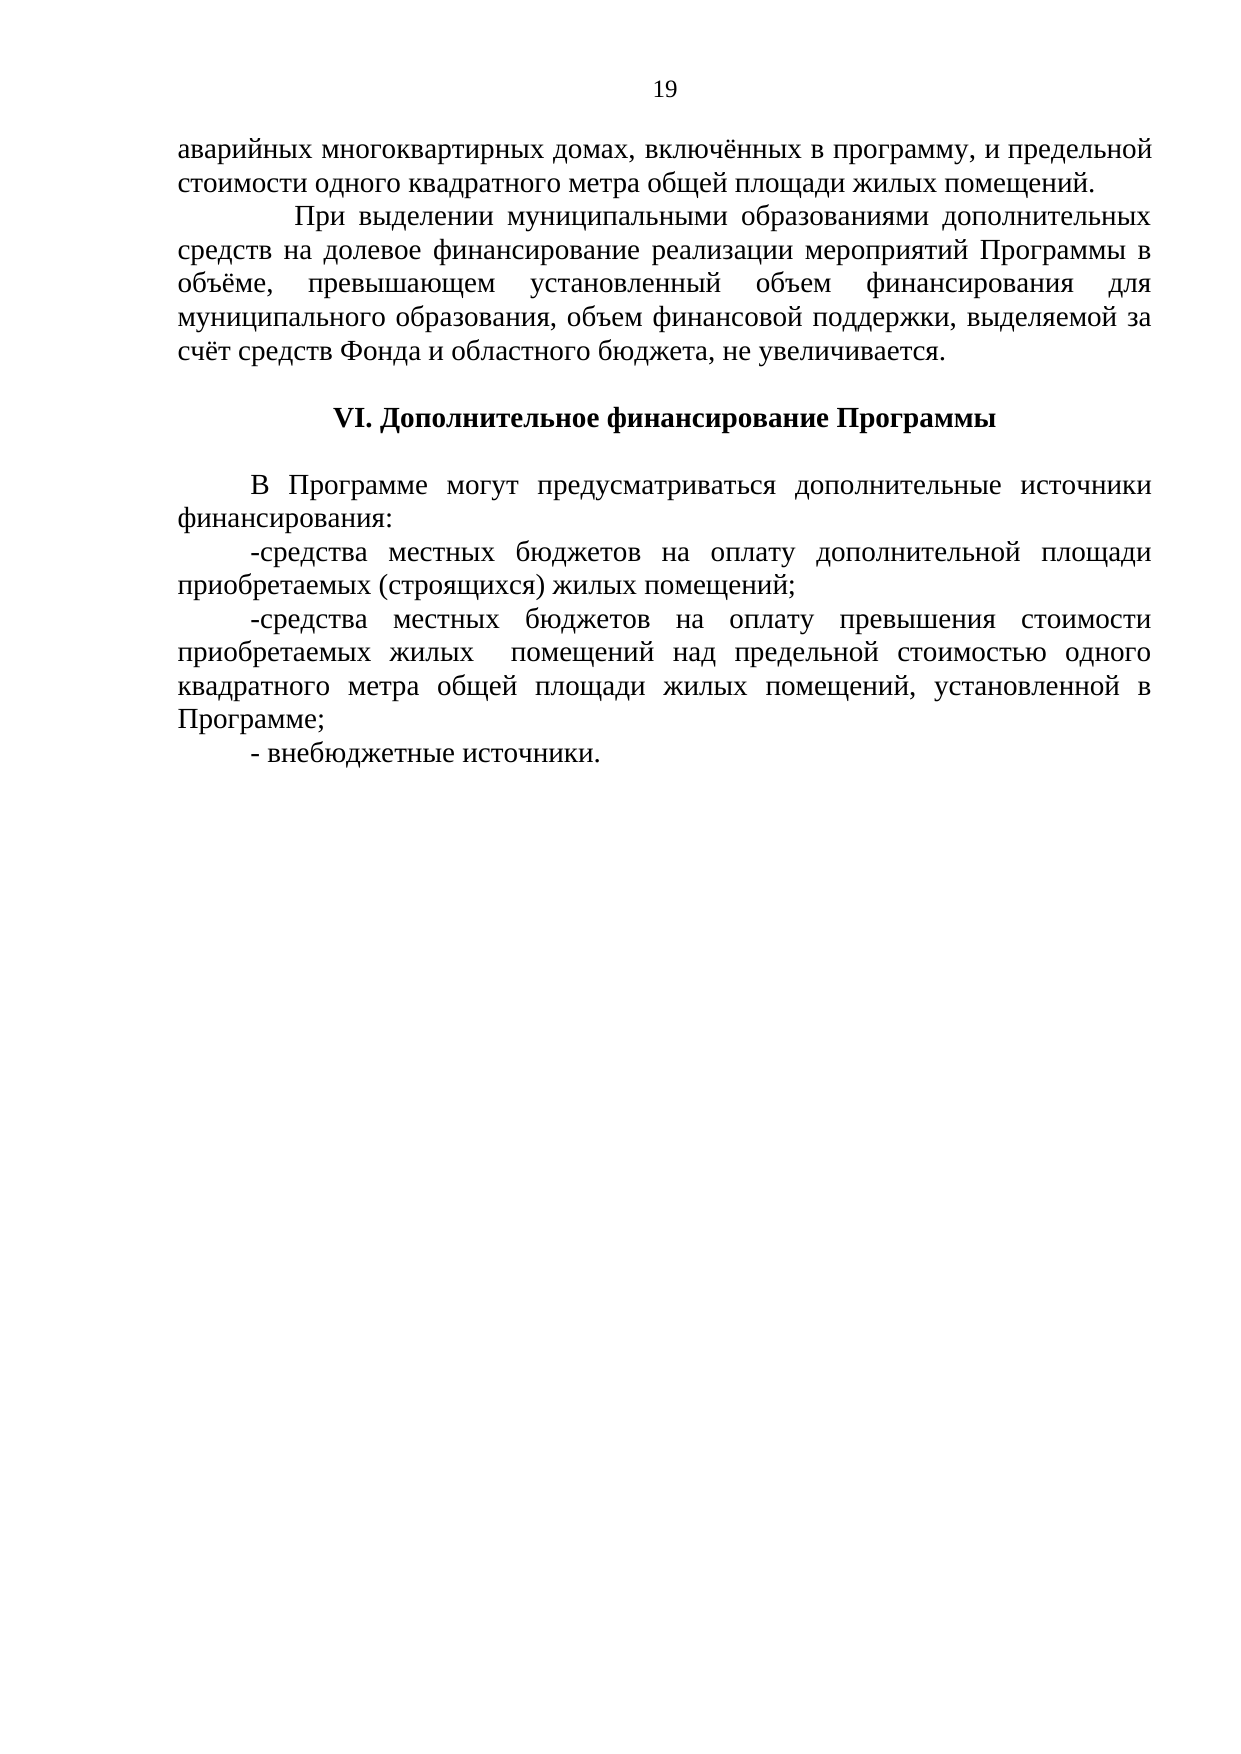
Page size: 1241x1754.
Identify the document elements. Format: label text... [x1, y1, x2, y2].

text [177, 131, 1152, 198]
text -средства местных бюджетов на оплату дополнительной площади приобретаемых (строящихся) жилых помещений; [177, 534, 1152, 601]
text -средства местных бюджетов на оплату превышения стоимости приобретаемых жилых помещений над предельной стоимостью одного квадратного метра общей площади жилых помещений, установленной в Программе; [177, 601, 1152, 735]
text - внебюджетные источники. [177, 735, 1152, 769]
text При выделении муниципальными образованиями дополнительных средств на долевое финансирование реализации мероприятий Программы в объёме, превышающем установленный объем финансирования для муниципального образования, объем финансовой поддержки, выделяемой за счёт средств Фонда и областного бюджета, не увеличивается. [177, 198, 1152, 366]
text В Программе могут предусматриваться дополнительные источники финансирования: [177, 467, 1152, 534]
text VI. Дополнительное финансирование Программы [177, 400, 1152, 433]
